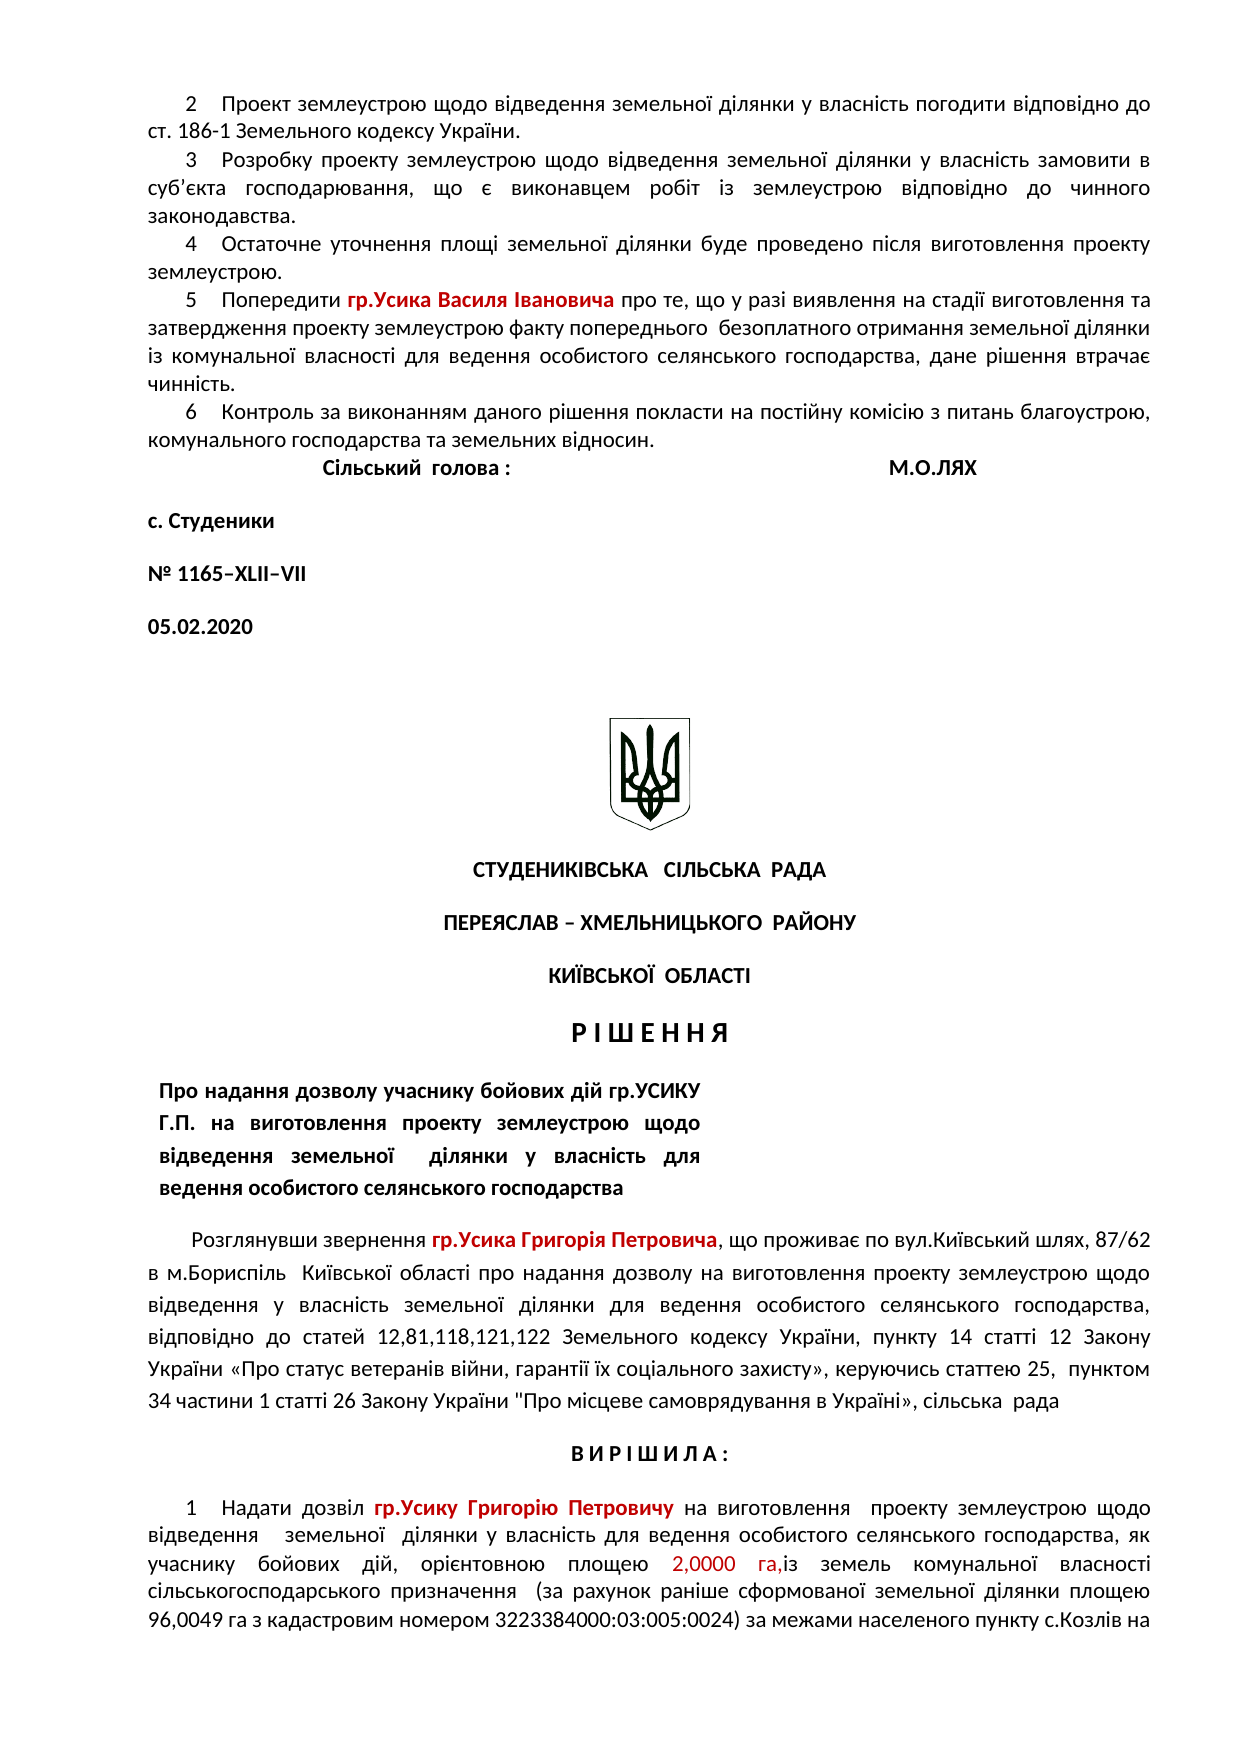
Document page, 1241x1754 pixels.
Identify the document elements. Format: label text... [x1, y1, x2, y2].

text 05.02.2020 [148, 612, 1152, 640]
text В И Р І Ш И Л А : [148, 1439, 1152, 1468]
table_header Про надання дозволу учаснику бойових дій гр.УСИКУ Г.П. на виготовлення проекту землеустрою щодо відведення земельної ділянки у власність для ведення особистого селянського господарства [148, 1076, 712, 1226]
text Розглянувши звернення гр.Усика Григорія Петровича, що проживає по вул.Київський шлях, 87/62 в м.Бориспіль Київської області про надання дозволу на виготовлення проекту землеустрою щодо відведення у власність земельної ділянки для ведення особистого селянського господарства, відповідно до статей 12,81,118,121,122 Земельного кодексу України, пункту 14 статті 12 Закону України «Про статус ветеранів війни, гарантії їх соціального захисту», керуючись статтею 25, пунктом 34 частини 1 статті 26 Закону України "Про місцеве самоврядування в Україні», сільська рада [148, 1226, 1152, 1414]
text № 1165–XLІІ–VІІ [148, 559, 1152, 587]
list Проект землеустрою щодо відведення земельної ділянки у власність погодити відповідно до ст. 186-1 Земельного кодексу України. [148, 89, 1152, 145]
text Р І Ш Е Н Н Я [148, 1014, 1152, 1050]
list Контроль за виконанням даного рішення покласти на постійну комісію з питань благоустрою, комунального господарства та земельних відносин. [148, 397, 1152, 453]
list Розробку проекту землеустрою щодо відведення земельної ділянки у власність замовити в суб’єкта господарювання, що є виконавцем робіт із землеустрою відповідно до чинного законодавства. [148, 145, 1152, 229]
picture [609, 718, 691, 831]
text с. Студеники [148, 506, 1152, 534]
text ПЕРЕЯСЛАВ – ХМЕЛЬНИЦЬКОГО РАЙОНУ [148, 908, 1152, 937]
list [148, 1493, 1152, 1633]
text Сільський голова : М.О.ЛЯХ [148, 453, 1152, 481]
list Попередити гр.Усика Василя Івановича про те, що у разі виявлення на стадії виготовлення та затвердження проекту землеустрою факту попереднього безоплатного отримання земельної ділянки із комунальної власності для ведення особистого селянського господарства, дане рішення втрачає чинність. [148, 285, 1152, 397]
text КИЇВСЬКОЇ ОБЛАСТІ [148, 962, 1152, 989]
text СТУДЕНИКІВСЬКА СІЛЬСЬКА РАДА [148, 856, 1152, 883]
list Остаточне уточнення площі земельної ділянки буде проведено після виготовлення проекту землеустрою. [148, 229, 1152, 285]
